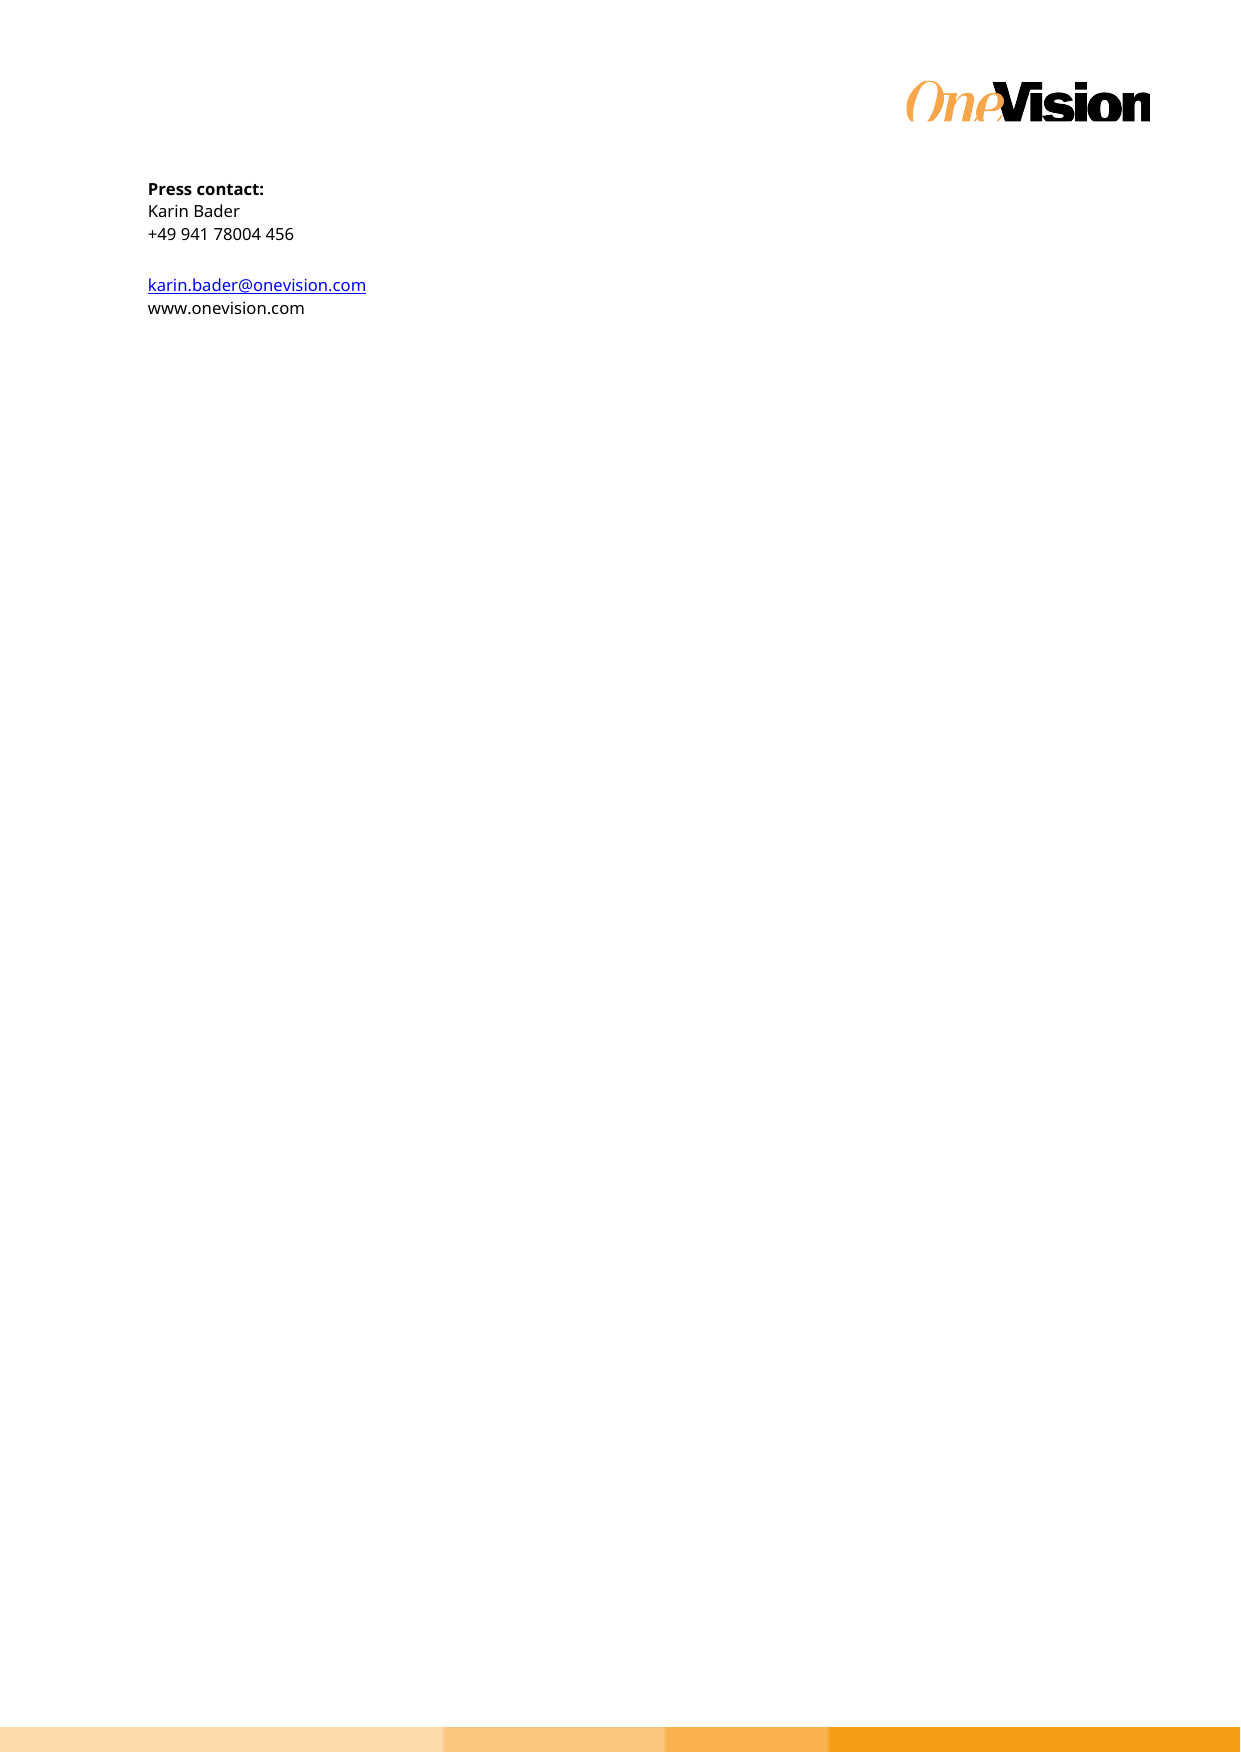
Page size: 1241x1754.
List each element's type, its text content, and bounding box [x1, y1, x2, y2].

picture [0, 1727, 1241, 1752]
text Press contact: [148, 177, 1092, 200]
text Karin Bader [148, 200, 1092, 223]
text karin.bader@onevision.com [148, 274, 1092, 297]
text www.onevision.com [148, 297, 1092, 319]
picture [906, 80, 1150, 122]
text +49 941 78004 456 [148, 223, 1092, 245]
